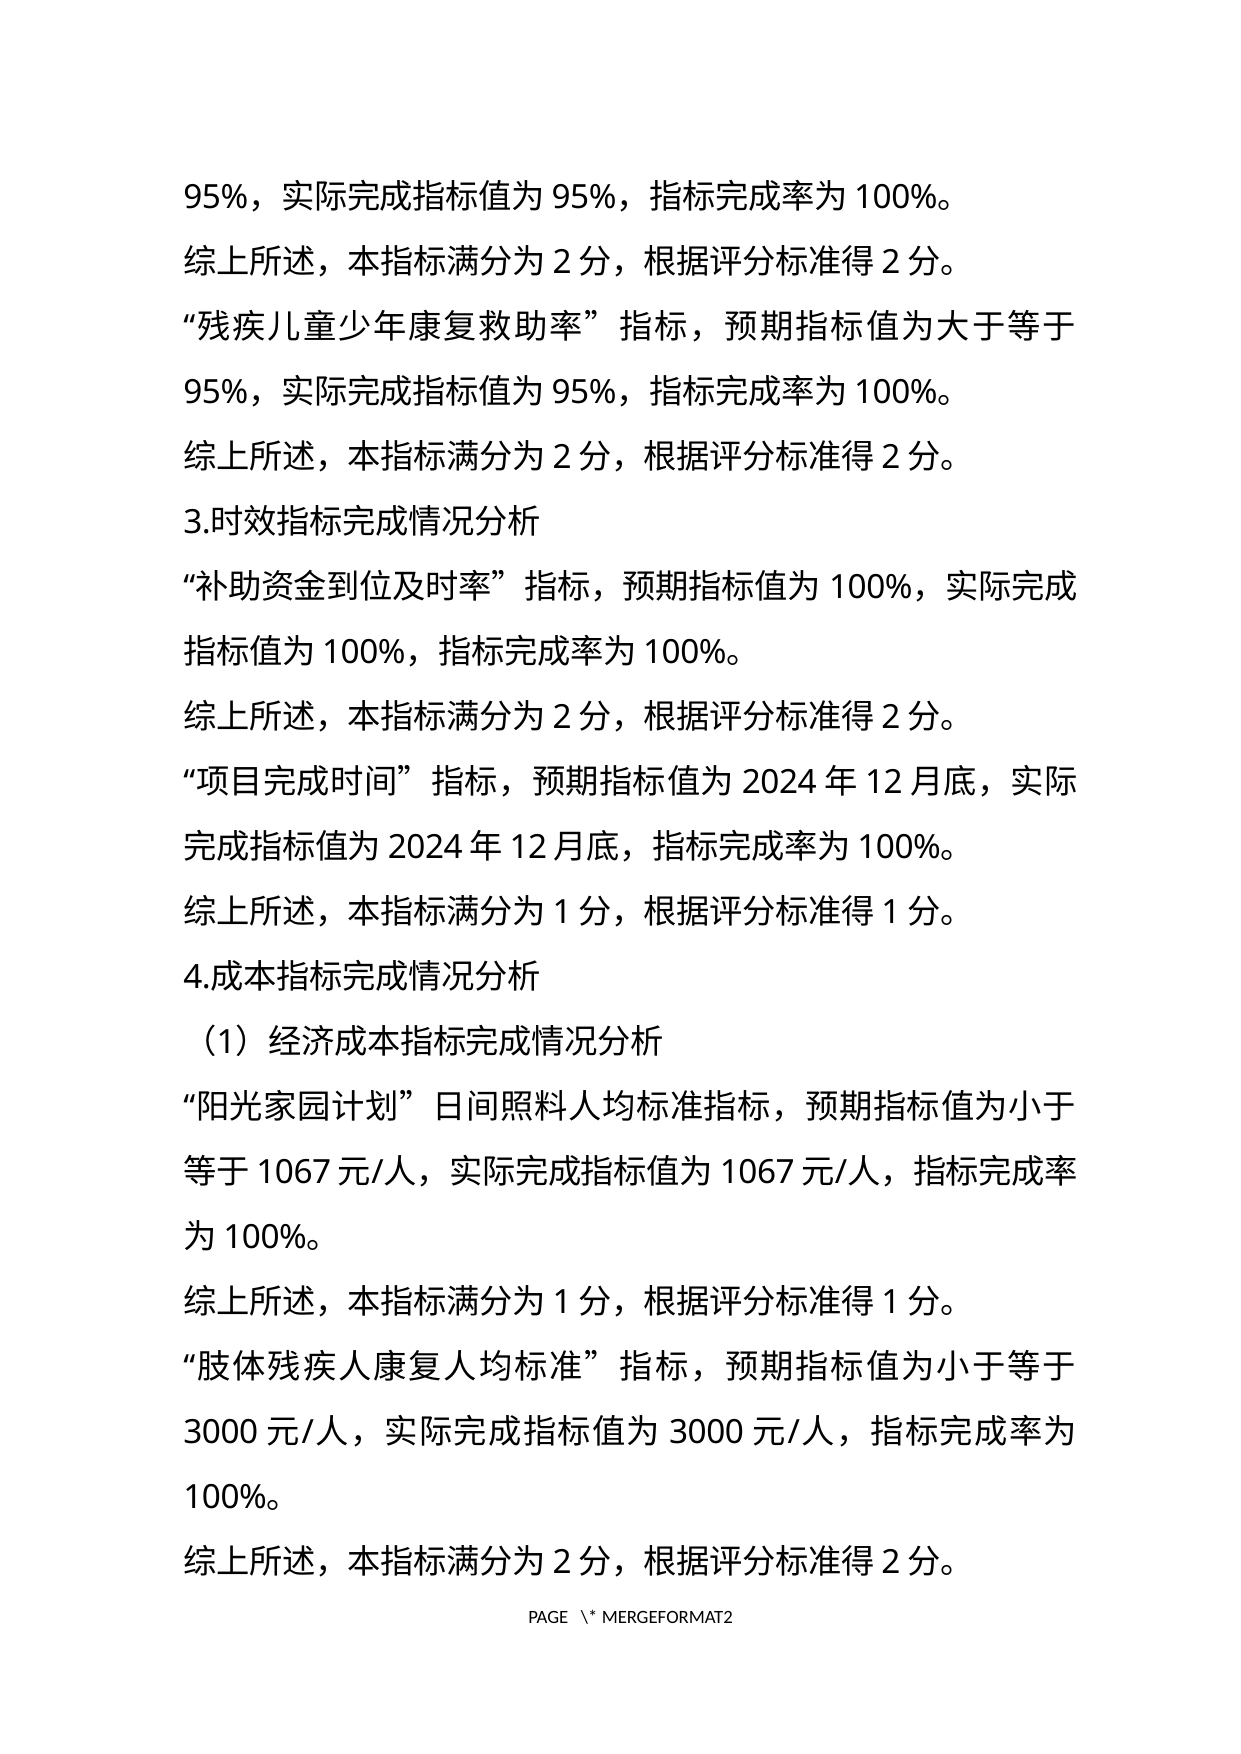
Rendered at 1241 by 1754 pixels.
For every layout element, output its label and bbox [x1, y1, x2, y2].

text [183, 162, 1078, 1592]
